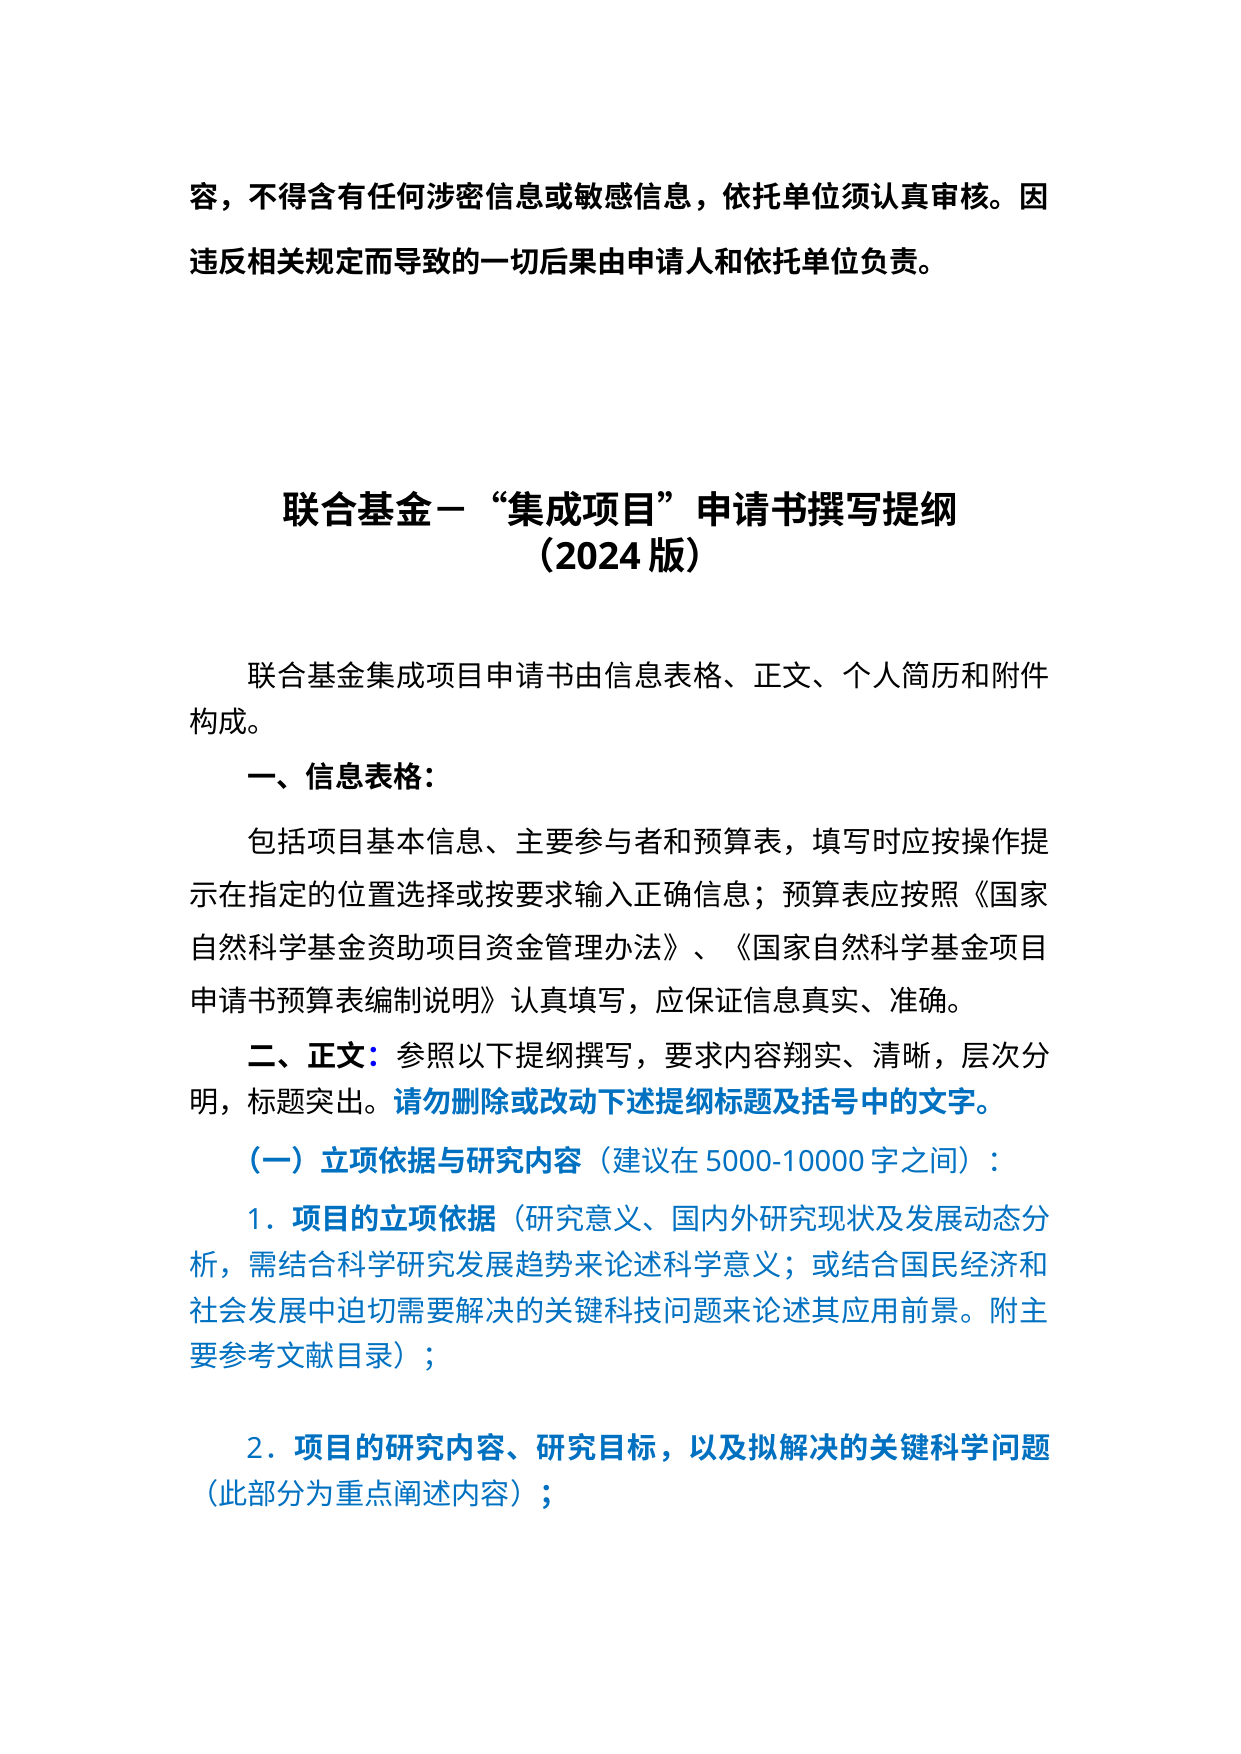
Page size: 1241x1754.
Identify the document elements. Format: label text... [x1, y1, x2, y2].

text 一、信息表格： [189, 754, 1051, 796]
text 2．项目的研究内容、研究目标，以及拟解决的关键科学问题（此部分为重点阐述内容）； [189, 1422, 1051, 1513]
text （一）立项依据与研究内容（建议在5000-10000字之间）： [233, 1134, 1051, 1180]
text 1．项目的立项依据（研究意义、国内外研究现状及发展动态分析，需结合科学研究发展趋势来论述科学意义；或结合国民经济和社会发展中迫切需要解决的关键科技问题来论述其应用前景。附主要参考文献目录）； [189, 1193, 1051, 1376]
text 包括项目基本信息、主要参与者和预算表，填写时应按操作提示在指定的位置选择或按要求输入正确信息；预算表应按照《国家自然科学基金资助项目资金管理办法》、《国家自然科学基金项目申请书预算表编制说明》认真填写，应保证信息真实、准确。 [189, 819, 1051, 1020]
text （2024版） [189, 533, 1051, 579]
text 二、正文：参照以下提纲撰写，要求内容翔实、清晰，层次分明，标题突出。请勿删除或改动下述提纲标题及括号中的文字。 [189, 1030, 1051, 1122]
text 联合基金集成项目申请书由信息表格、正文、个人简历和附件构成。 [189, 649, 1051, 741]
text 联合基金－“集成项目”申请书撰写提纲 [189, 487, 1051, 533]
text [189, 162, 1051, 292]
